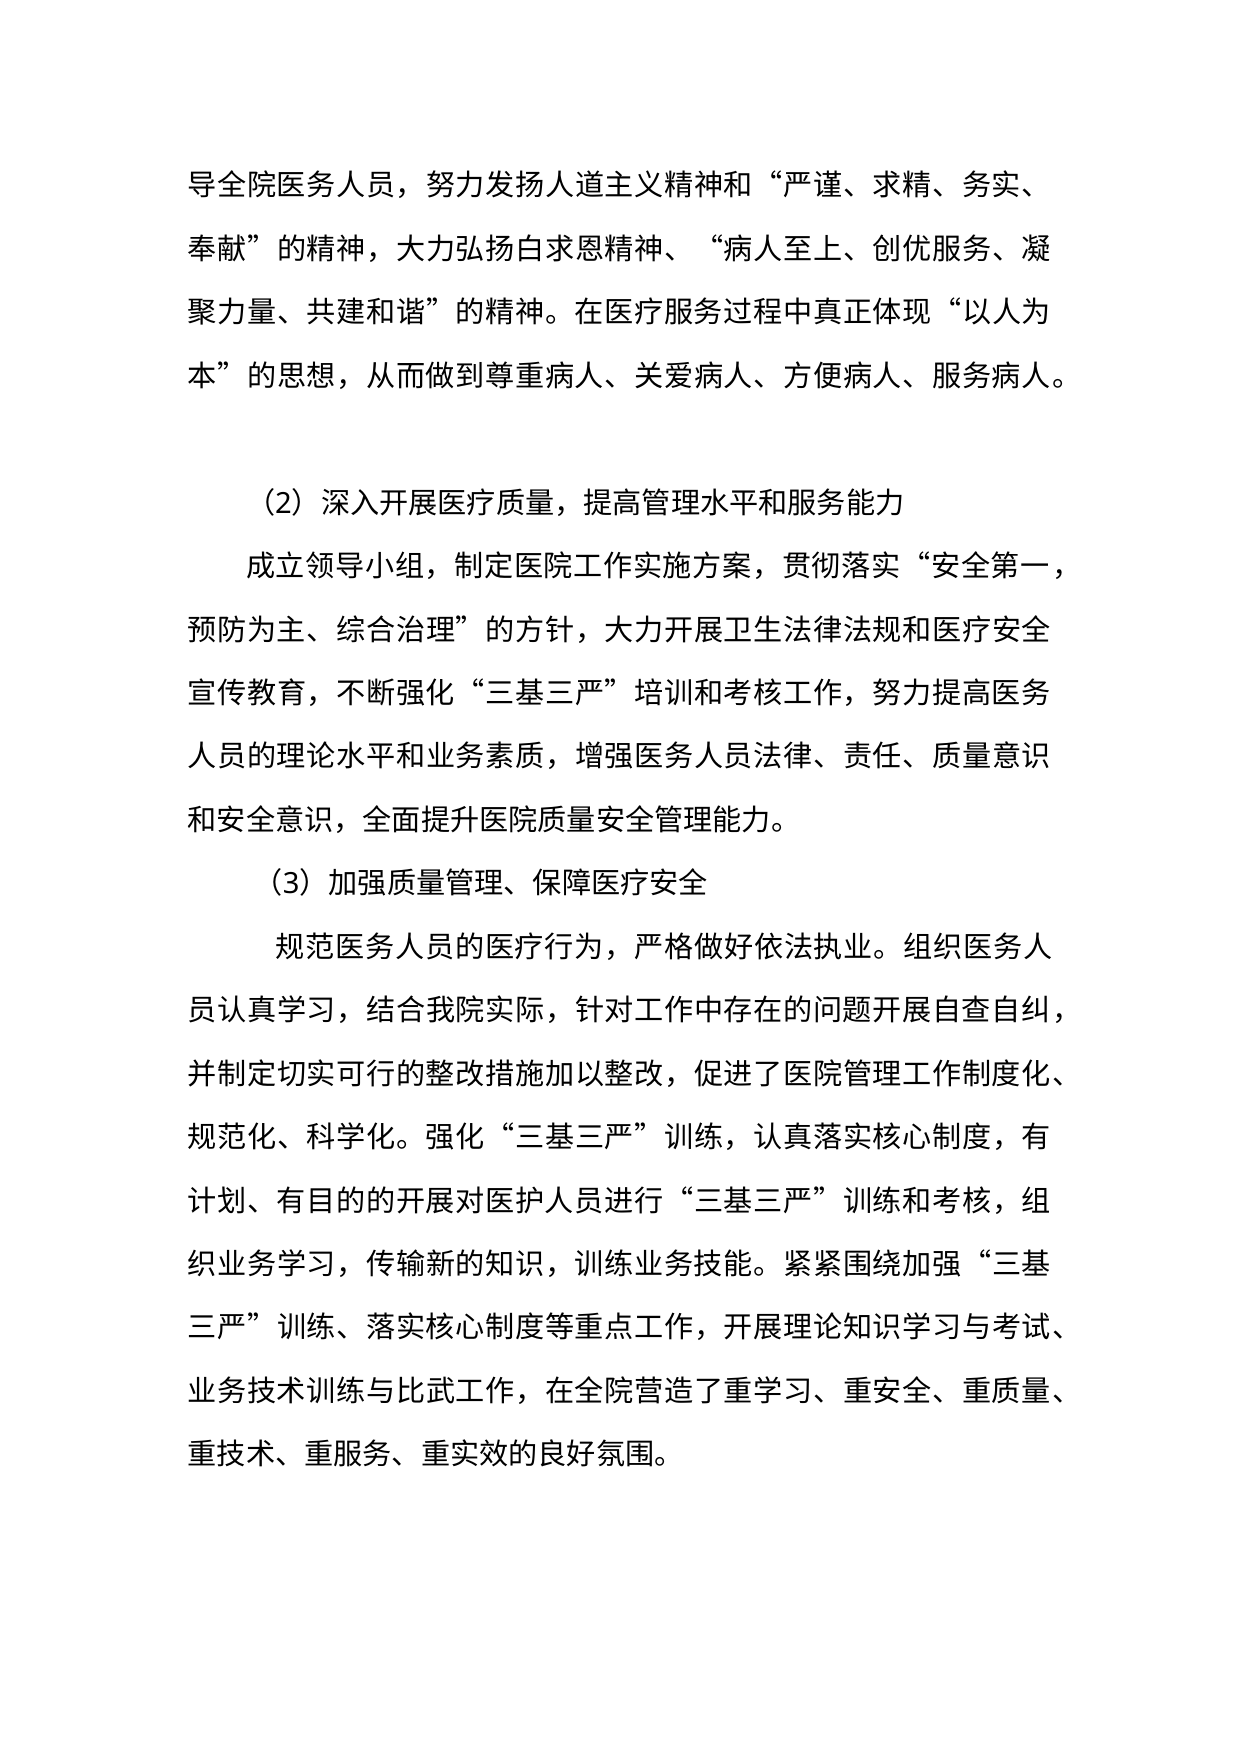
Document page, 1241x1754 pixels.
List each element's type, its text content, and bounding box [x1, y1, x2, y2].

text 规范医务人员的医疗行为，严格做好依法执业。组织医务人员认真学习，结合我院实际，针对工作中存在的问题开展自查自纠，并制定切实可行的整改措施加以整改，促进了医院管理工作制度化、规范化、科学化。强化“三基三严”训练，认真落实核心制度，有计划、有目的的开展对医护人员进行“三基三严”训练和考核，组织业务学习，传输新的知识，训练业务技能。紧紧围绕加强“三基三严”训练、落实核心制度等重点工作，开展理论知识学习与考试、业务技术训练与比武工作，在全院营造了重学习、重安全、重质量、重技术、重服务、重实效的良好氛围。 [187, 923, 1053, 1473]
text （2）深入开展医疗质量，提高管理水平和服务能力 [187, 479, 1053, 522]
text （3）加强质量管理、保障医疗安全 [187, 860, 1053, 902]
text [187, 162, 1053, 458]
text 成立领导小组，制定医院工作实施方案，贯彻落实“安全第一，预防为主、综合治理”的方针，大力开展卫生法律法规和医疗安全宣传教育，不断强化“三基三严”培训和考核工作，努力提高医务人员的理论水平和业务素质，增强医务人员法律、责任、质量意识和安全意识，全面提升医院质量安全管理能力。 [187, 543, 1053, 839]
